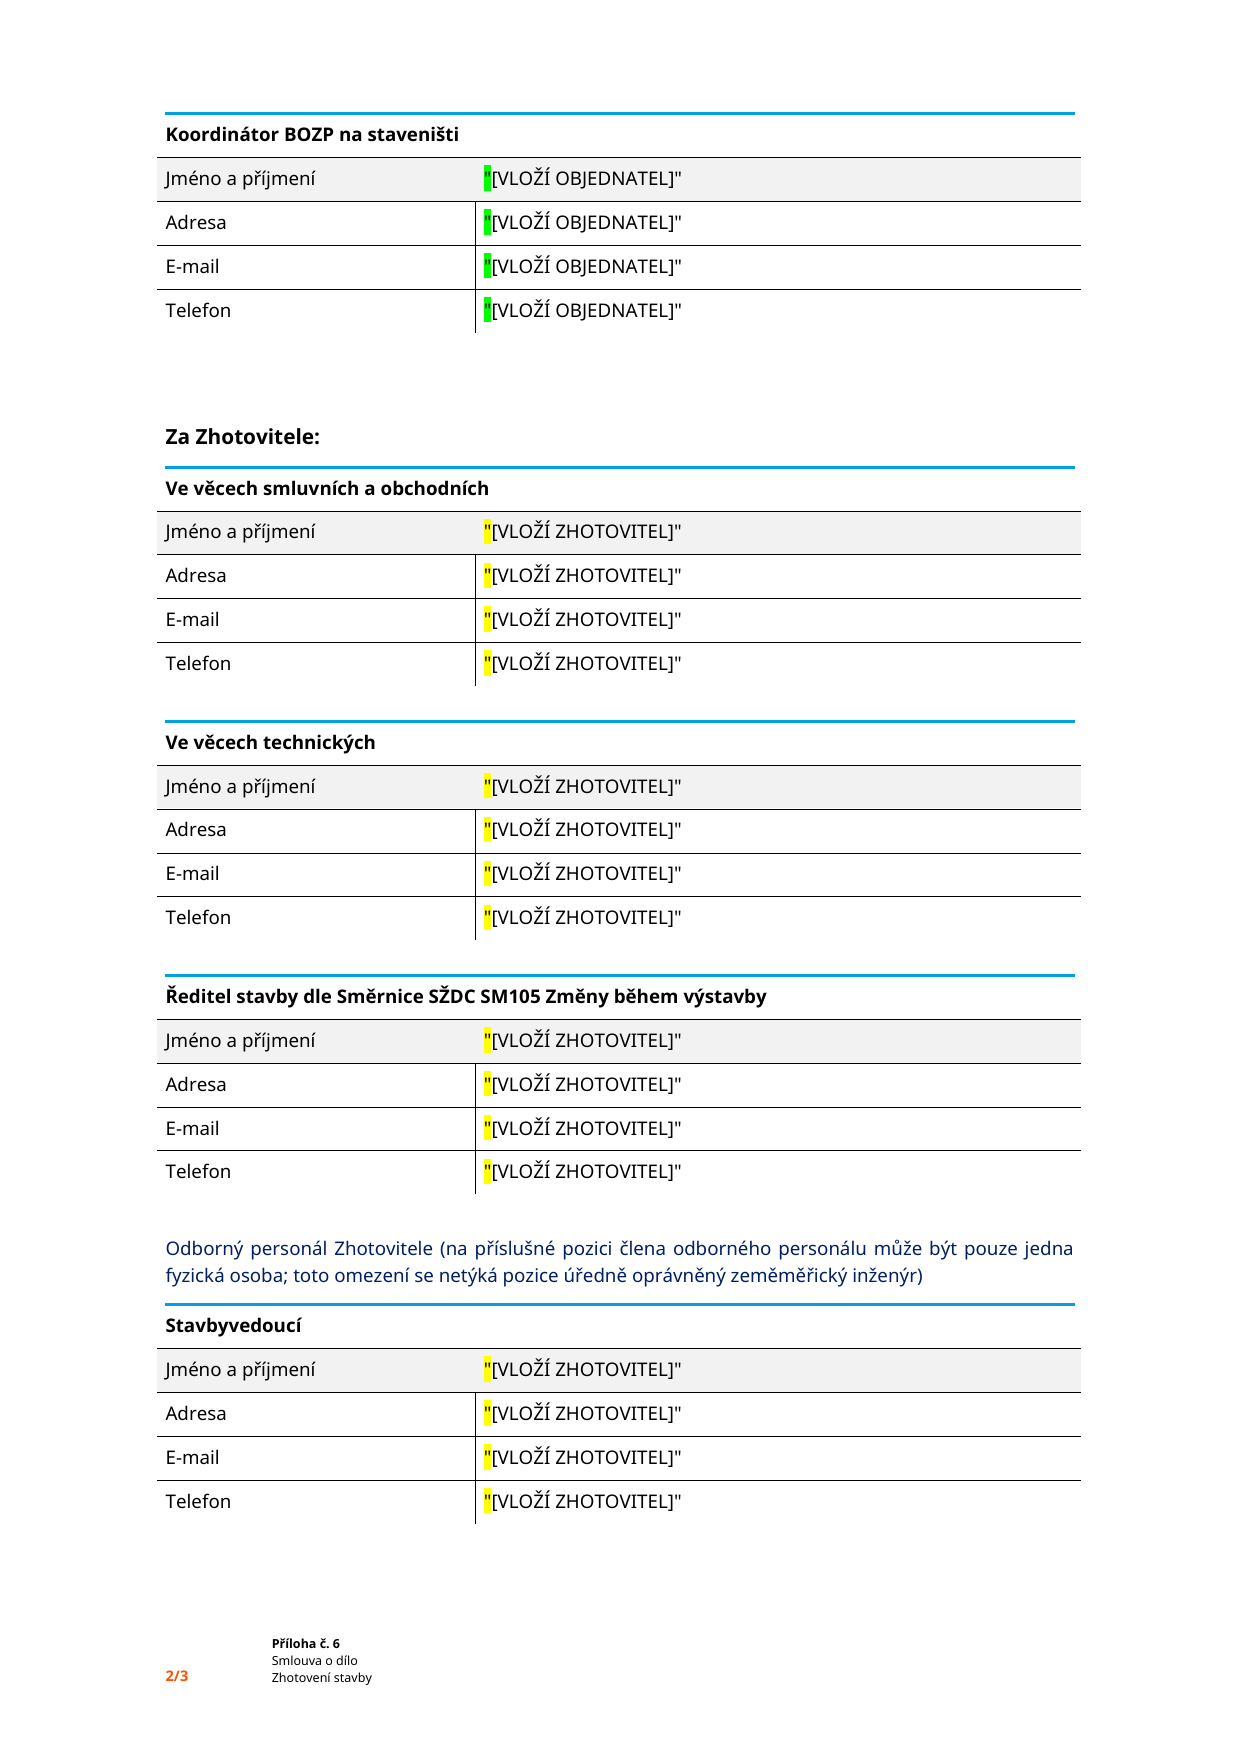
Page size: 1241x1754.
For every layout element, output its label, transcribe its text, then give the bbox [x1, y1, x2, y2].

table_cell [476, 1481, 1081, 1524]
table_cell E-mail [157, 854, 475, 896]
table_cell E-mail [157, 1108, 475, 1150]
text Ve věcech technických [165, 723, 1075, 755]
table_cell Adresa [157, 202, 475, 245]
table_cell [476, 202, 1081, 245]
table_cell Telefon [157, 643, 475, 686]
table_cell [476, 854, 1081, 896]
table_cell Telefon [157, 1481, 475, 1524]
text Za Zhotovitele: [165, 422, 1075, 450]
table_cell Adresa [157, 555, 475, 598]
table_header Jméno a příjmení [157, 158, 475, 201]
table_header Jméno a příjmení [157, 1349, 475, 1392]
table_cell [476, 1437, 1081, 1480]
table_cell Telefon [157, 290, 475, 332]
table_cell Adresa [157, 1064, 475, 1107]
text Koordinátor BOZP na staveništi [165, 115, 1075, 147]
text Odborný personál Zhotovitele (na příslušné pozici člena odborného personálu může být pouze jedna fyzická osoba; toto omezení se netýká pozice úředně oprávněný zeměměřický inženýr) [165, 1235, 1075, 1288]
table_header Jméno a příjmení [157, 1020, 475, 1063]
table_cell Telefon [157, 897, 475, 940]
table_cell [476, 810, 1081, 852]
table_cell [476, 1393, 1081, 1436]
table_cell [476, 555, 1081, 598]
table_cell E-mail [157, 246, 475, 289]
table_header [475, 512, 1081, 554]
table_cell [476, 1151, 1081, 1194]
table_cell E-mail [157, 1437, 475, 1480]
table_header [475, 158, 1081, 201]
table_cell [476, 1064, 1081, 1107]
table_header [475, 1020, 1081, 1063]
table_cell [476, 643, 1081, 686]
text Stavbyvedoucí [165, 1306, 1075, 1338]
table_cell E-mail [157, 599, 475, 642]
table_cell Adresa [157, 1393, 475, 1436]
text Ředitel stavby dle Směrnice SŽDC SM105 Změny během výstavby [165, 977, 1075, 1009]
table_cell Telefon [157, 1151, 475, 1194]
table_cell [476, 1108, 1081, 1150]
table_header Jméno a příjmení [157, 512, 475, 554]
table_header [475, 766, 1081, 808]
table_cell [476, 599, 1081, 642]
text Ve věcech smluvních a obchodních [165, 469, 1075, 501]
table_header Jméno a příjmení [157, 766, 475, 808]
table_cell [476, 290, 1081, 332]
table_cell Adresa [157, 810, 475, 852]
table_cell [476, 246, 1081, 289]
table_header [475, 1349, 1081, 1392]
table_cell [476, 897, 1081, 940]
